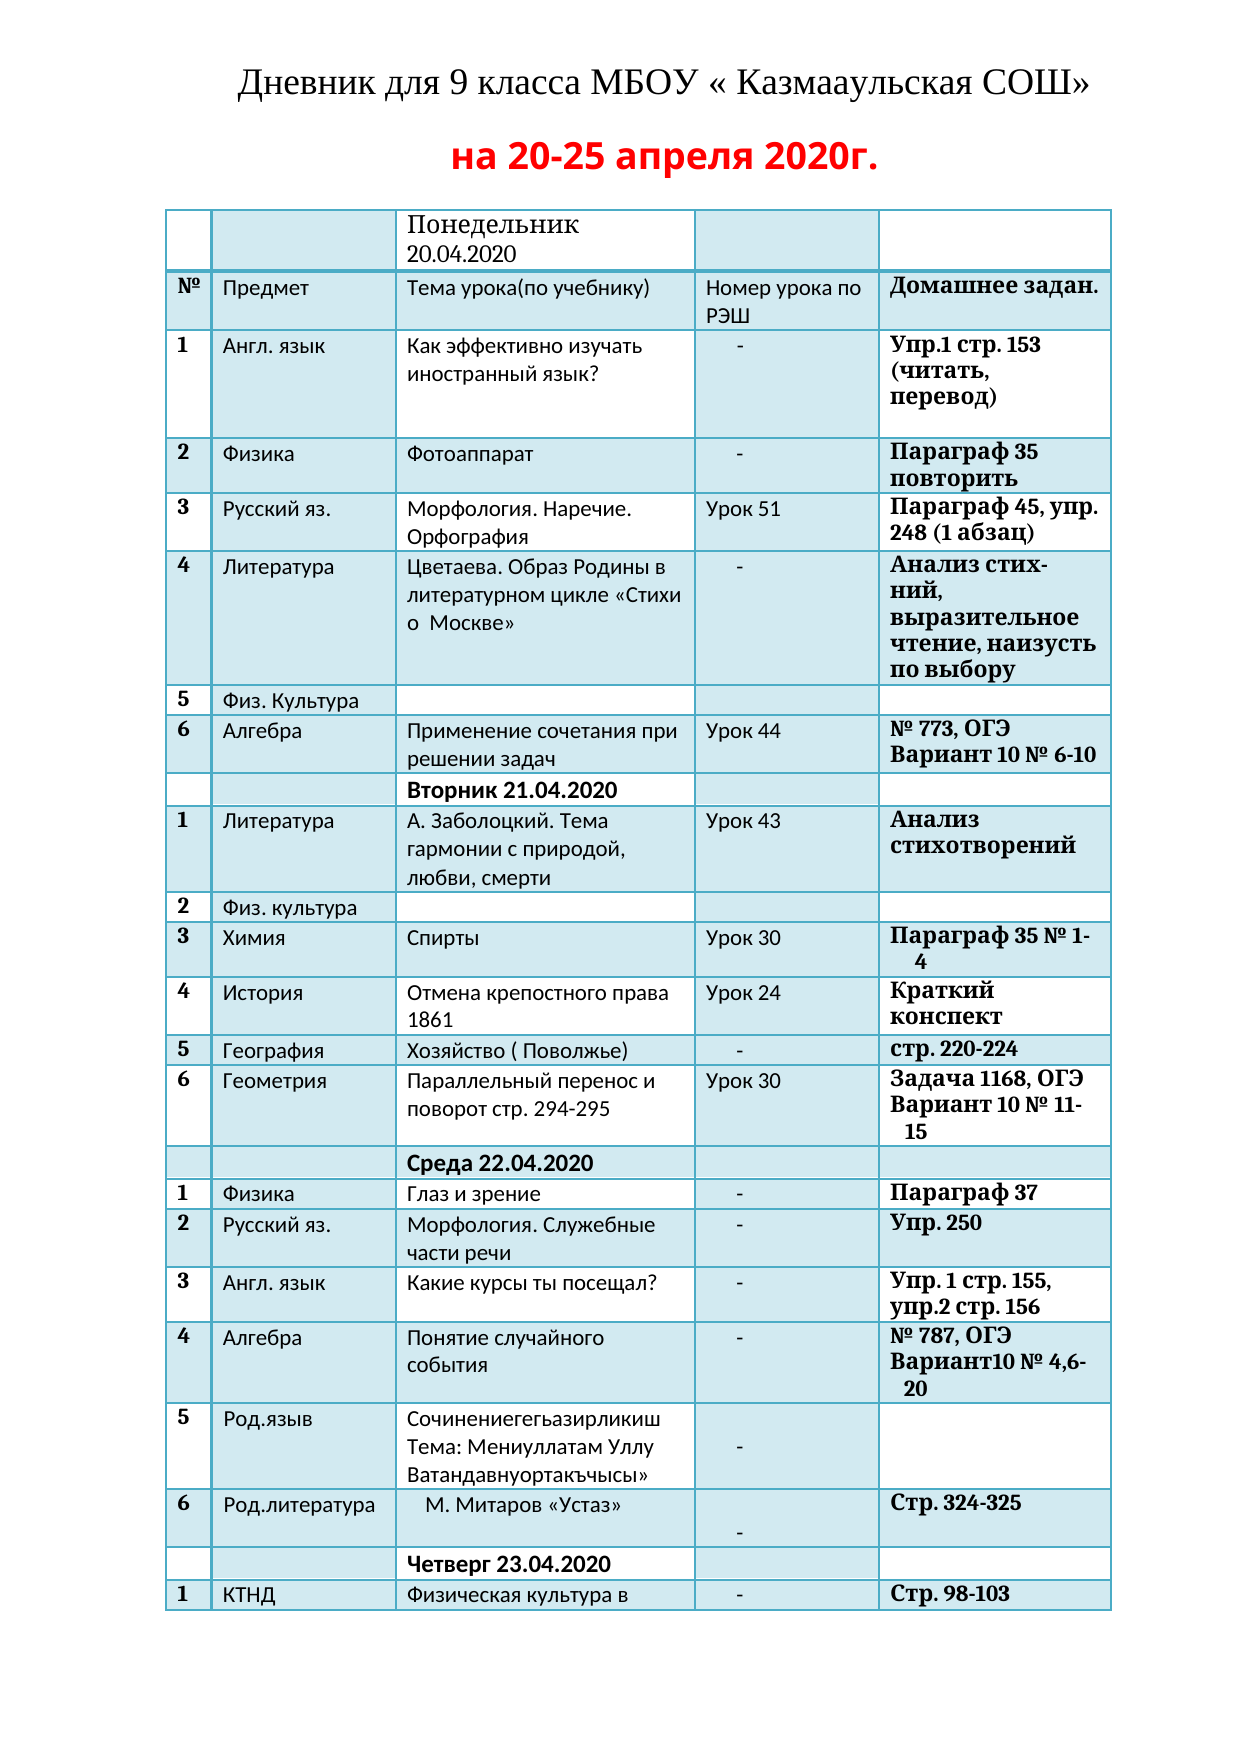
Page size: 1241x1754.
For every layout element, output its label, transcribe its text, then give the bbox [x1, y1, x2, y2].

table_cell 2 [167, 1210, 210, 1266]
table_cell Урок 51 [696, 494, 878, 550]
table_cell 6 [167, 716, 210, 772]
table_cell Упр.1 стр. 153 (читать, перевод) [880, 331, 1110, 437]
table_header [880, 211, 1110, 269]
table_cell [880, 774, 1110, 804]
table_cell Параграф 35 повторить [880, 439, 1110, 492]
table_cell Физика [213, 1180, 395, 1208]
table_cell География [213, 1036, 395, 1064]
table_cell Фотоаппарат [397, 439, 694, 492]
table_cell [397, 686, 694, 714]
table_cell Русский яз. [213, 494, 395, 550]
table_cell Англ. язык [213, 1268, 395, 1321]
table_cell Номер урока по РЭШ [696, 273, 878, 329]
table_cell Урок 44 [696, 716, 878, 772]
table_cell - [696, 439, 878, 492]
table_header [167, 211, 210, 269]
table_cell [696, 686, 878, 714]
table_cell 1 [167, 1180, 210, 1208]
text Дневник для 9 класса МБОУ « Казмааульская СОШ» [177, 59, 1152, 102]
table_cell Отмена крепостного права 1861 [397, 978, 694, 1034]
table_cell Род.литература [213, 1490, 395, 1546]
table_cell М. Митаров «Устаз» [397, 1490, 694, 1546]
table_cell - [696, 552, 878, 684]
table_cell 4 [167, 552, 210, 684]
table_cell Англ. язык [213, 331, 395, 437]
table_cell Понятие случайного события [397, 1323, 694, 1402]
table_cell [696, 1548, 878, 1578]
table_cell Четверг 23.04.2020 [397, 1548, 694, 1578]
table_cell Алгебра [213, 1323, 395, 1402]
table_cell 4 [167, 1323, 210, 1402]
table_cell Применение сочетания при решении задач [397, 716, 694, 772]
table_cell 6 [167, 1490, 210, 1546]
table_cell Параграф 35 № 1-4 [880, 923, 1110, 976]
table_cell Физика [213, 439, 395, 492]
table_cell - [696, 1036, 878, 1064]
table_cell [696, 893, 878, 921]
table_cell - [696, 331, 878, 437]
table_cell Хозяйство ( Поволжье) [397, 1036, 694, 1064]
table_cell [696, 1147, 878, 1177]
table_cell Алгебра [213, 716, 395, 772]
table_cell [213, 1548, 395, 1578]
table_cell Параллельный перенос и поворот стр. 294-295 [397, 1066, 694, 1145]
table_cell 1 [167, 1581, 210, 1609]
table_cell 3 [167, 923, 210, 976]
table_cell Глаз и зрение [397, 1180, 694, 1208]
table_cell - [696, 1323, 878, 1402]
table_cell Род.языв [213, 1404, 395, 1488]
table_cell 5 [167, 1404, 210, 1488]
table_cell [397, 1581, 694, 1609]
table_cell Физ. культура [213, 893, 395, 921]
table_cell № 773, ОГЭ Вариант 10 № 6-10 [880, 716, 1110, 772]
table_cell А. Заболоцкий. Тема гармонии с природой, любви, смерти [397, 807, 694, 891]
table_cell стр. 220-224 [880, 1036, 1110, 1064]
table_cell Морфология. Наречие. Орфография [397, 494, 694, 550]
table_cell Урок 43 [696, 807, 878, 891]
table_cell - [696, 1180, 878, 1208]
table_cell КТНД [213, 1581, 395, 1609]
table_cell Морфология. Служебные части речи [397, 1210, 694, 1266]
table_cell Упр. 1 стр. 155, упр.2 стр. 156 [880, 1268, 1110, 1321]
table_header Понедельник 20.04.2020 [397, 211, 694, 269]
table_cell Литература [213, 552, 395, 684]
table_cell [167, 1147, 210, 1177]
table_cell 2 [167, 893, 210, 921]
table_cell [880, 1147, 1110, 1177]
table_cell 3 [167, 494, 210, 550]
table_cell [880, 686, 1110, 714]
table_cell [167, 1548, 210, 1578]
table_cell 6 [167, 1066, 210, 1145]
table_cell Сочинениегегьазирликиш Тема: Мениуллатам Уллу Ватандавнуортакъчысы» [397, 1404, 694, 1488]
table_cell 4 [167, 978, 210, 1034]
table_cell 1 [167, 807, 210, 891]
table_cell - [696, 1268, 878, 1321]
table_cell № 787, ОГЭ Вариант10 № 4,6-20 [880, 1323, 1110, 1402]
table_cell Домашнее задан. [880, 273, 1110, 329]
table_cell Тема урока(по учебнику) [397, 273, 694, 329]
table_cell Урок 30 [696, 923, 878, 976]
table_cell Литература [213, 807, 395, 891]
table_cell Химия [213, 923, 395, 976]
table_cell Анализ стихотворений [880, 807, 1110, 891]
table_cell - [696, 1404, 878, 1488]
table_cell [880, 1404, 1110, 1488]
table_cell Стр. 98-103 [880, 1581, 1110, 1609]
table_cell [213, 774, 395, 804]
table_cell Стр. 324-325 [880, 1490, 1110, 1546]
table_cell Урок 24 [696, 978, 878, 1034]
table_cell Упр. 250 [880, 1210, 1110, 1266]
table_cell - [696, 1581, 878, 1609]
table_cell 5 [167, 686, 210, 714]
table_cell № [167, 273, 210, 329]
table_cell Задача 1168, ОГЭ Вариант 10 № 11-15 [880, 1066, 1110, 1145]
table_cell Как эффективно изучать иностранный язык? [397, 331, 694, 437]
table_cell Краткий конспект [880, 978, 1110, 1034]
table_cell 2 [167, 439, 210, 492]
table_cell 5 [167, 1036, 210, 1064]
table_cell Урок 30 [696, 1066, 878, 1145]
table_cell [213, 1147, 395, 1177]
table_cell Русский яз. [213, 1210, 395, 1266]
table_cell Какие курсы ты посещал? [397, 1268, 694, 1321]
table_cell [167, 774, 210, 804]
table_cell Спирты [397, 923, 694, 976]
table_cell Параграф 45, упр. 248 (1 абзац) [880, 494, 1110, 550]
table_cell 3 [167, 1268, 210, 1321]
table_cell Геометрия [213, 1066, 395, 1145]
table_cell [696, 774, 878, 804]
table_cell Вторник 21.04.2020 [397, 774, 694, 804]
table_cell Физ. Культура [213, 686, 395, 714]
table_cell Цветаева. Образ Родины в литературном цикле «Стихи о Москве» [397, 552, 694, 684]
table_cell Среда 22.04.2020 [397, 1147, 694, 1177]
text на 20-25 апреля 2020г. [177, 129, 1152, 181]
table_cell Параграф 37 [880, 1180, 1110, 1208]
table_cell Предмет [213, 273, 395, 329]
table_cell Анализ стих-ний, выразительное чтение, наизусть по выбору [880, 552, 1110, 684]
table_cell [880, 893, 1110, 921]
table_header [213, 211, 395, 269]
table_header [696, 211, 878, 269]
table_cell История [213, 978, 395, 1034]
table_cell [397, 893, 694, 921]
table_cell - [696, 1210, 878, 1266]
table_cell - [696, 1490, 878, 1546]
table_cell 1 [167, 331, 210, 437]
table_cell [880, 1548, 1110, 1578]
